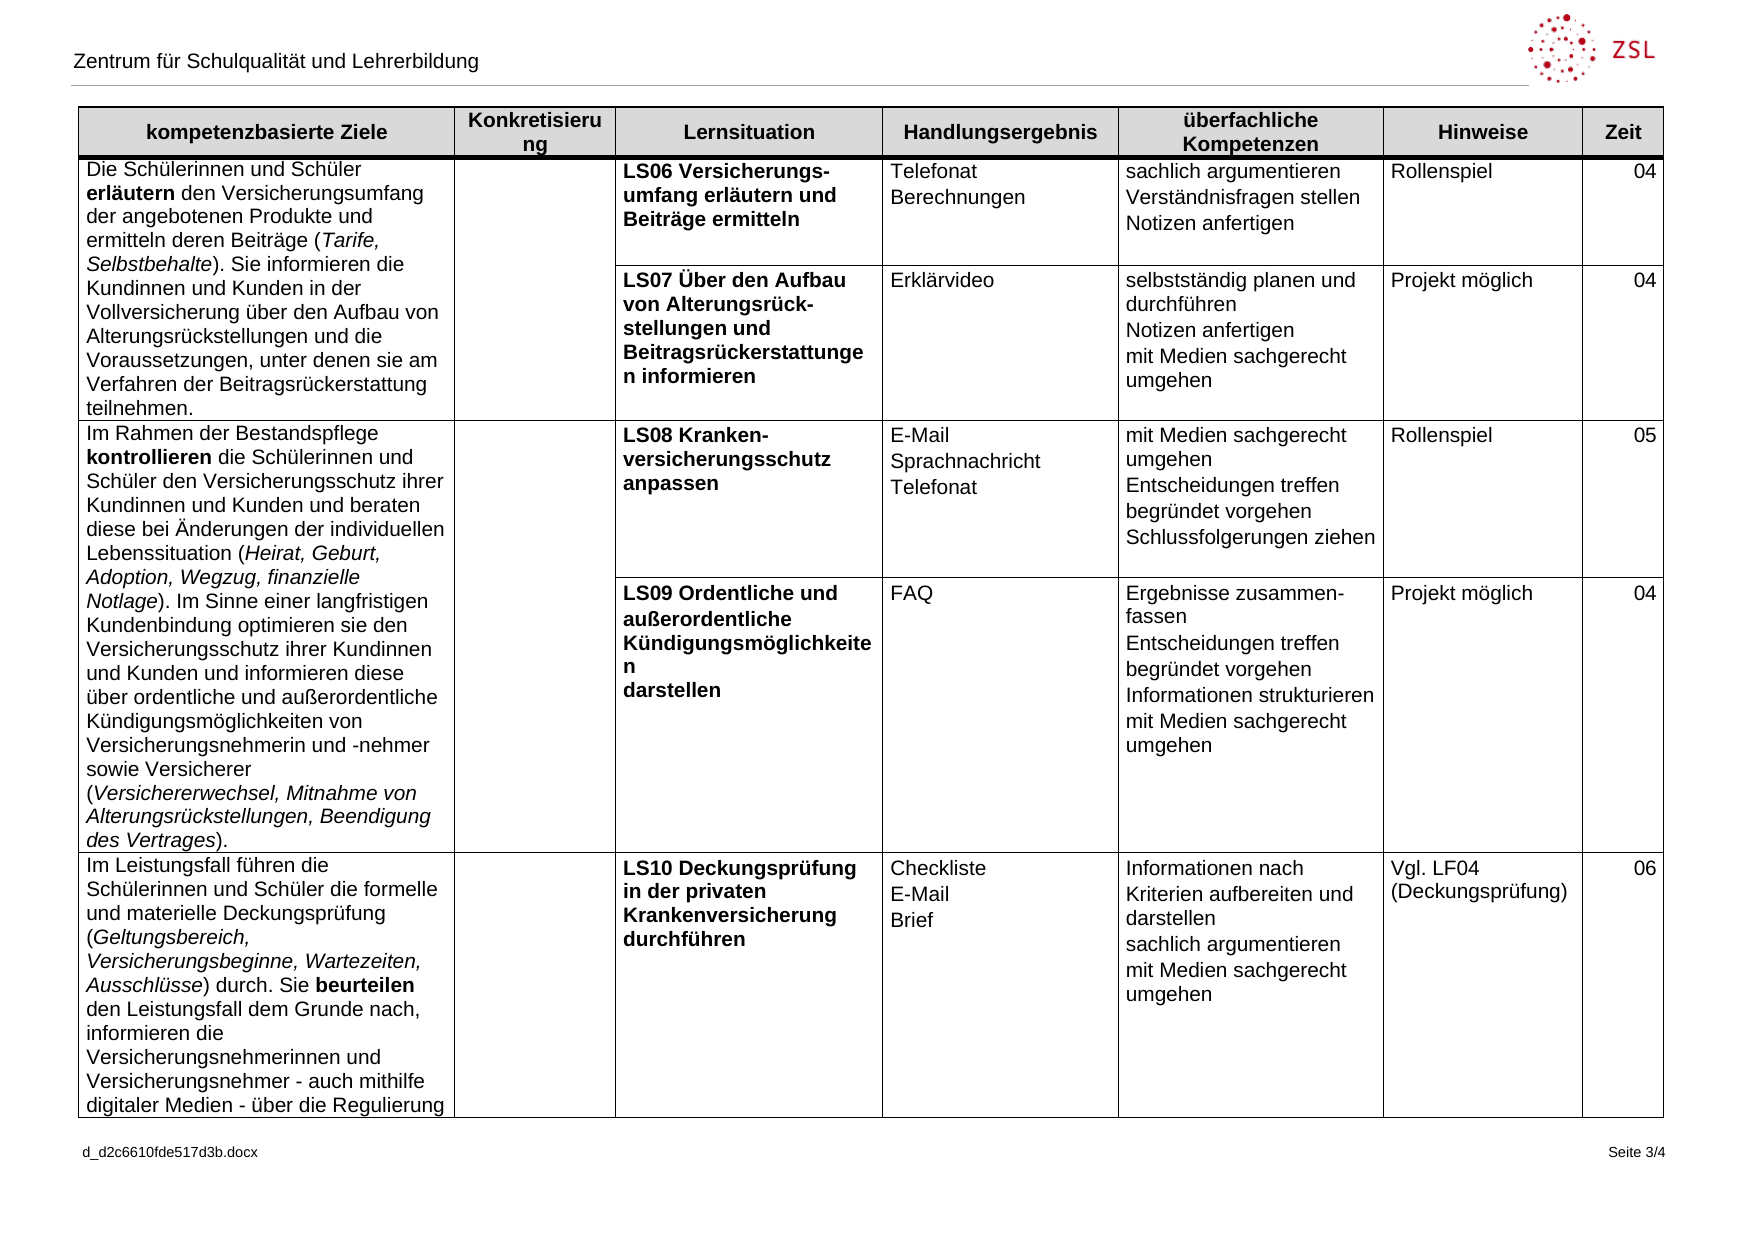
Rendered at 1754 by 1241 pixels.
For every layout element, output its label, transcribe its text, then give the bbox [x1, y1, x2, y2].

table_cell LS08 Kranken- versicherungsschutz anpassen [616, 421, 882, 577]
table_cell Die Schülerinnen und Schüler erläutern den Versicherungsumfang der angebotenen Produkte und ermitteln deren Beiträge (Tarife, Selbstbehalte). Sie informieren die Kundinnen und Kunden in der Vollversicherung über den Aufbau von Alterungsrückstellungen und die Voraussetzungen, unter denen sie am Verfahren der Beitragsrückerstattung teilnehmen. [79, 160, 454, 420]
table_cell LS07 Über den Aufbau von Alterungsrück- stellungen und Beitragsrückerstattungen informieren [616, 266, 882, 420]
table_cell LS09 Ordentliche und außerordentliche Kündigungsmöglichkeiten darstellen [616, 578, 882, 852]
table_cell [616, 853, 882, 1117]
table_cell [1119, 853, 1383, 1117]
table_header Lernsituation [616, 108, 882, 155]
table_cell Projekt möglich [1384, 266, 1582, 420]
table_cell Vgl. LF04 (Deckungsprüfung) [1384, 853, 1582, 1117]
table_cell Erklärvideo [883, 266, 1118, 420]
table_cell Telefonat Berechnungen [883, 160, 1118, 265]
table_cell Rollenspiel [1384, 160, 1582, 265]
table_cell Projekt möglich [1384, 578, 1582, 852]
table_cell 04 [1583, 160, 1663, 265]
table_header Hinweise [1384, 108, 1582, 155]
table_header überfachliche Kompetenzen [1119, 108, 1383, 155]
table_cell FAQ [883, 578, 1118, 852]
table_cell [455, 421, 615, 852]
table_cell [455, 853, 615, 1117]
table_cell sachlich argumentieren Verständnisfragen stellen Notizen anfertigen [1119, 160, 1383, 265]
table_cell 06 [1583, 853, 1663, 1117]
table_cell LS06 Versicherungs- umfang erläutern und Beiträge ermitteln [616, 160, 882, 265]
table_cell [455, 160, 615, 420]
table_cell Checkliste E-Mail Brief [883, 853, 1118, 1117]
table_cell Im Rahmen der Bestandspflege kontrollieren die Schülerinnen und Schüler den Versicherungsschutz ihrer Kundinnen und Kunden und beraten diese bei Änderungen der individuellen Lebenssituation (Heirat, Geburt, Adoption, Wegzug, finanzielle Notlage). Im Sinne einer langfristigen Kundenbindung optimieren sie den Versicherungsschutz ihrer Kundinnen und Kunden und informieren diese über ordentliche und außerordentliche Kündigungsmöglichkeiten von Versicherungsnehmerin und -nehmer sowie Versicherer (Versichererwechsel, Mitnahme von Alterungsrückstellungen, Beendigung des Vertrages). [79, 421, 454, 852]
table_cell 04 [1583, 266, 1663, 420]
table_cell E-Mail Sprachnachricht Telefonat [883, 421, 1118, 577]
table_cell Ergebnisse zusammen-fassen Entscheidungen treffen begründet vorgehen Informationen strukturieren mit Medien sachgerecht umgehen [1119, 578, 1383, 852]
table_header kompetenzbasierte Ziele [79, 108, 454, 155]
table_header Konkretisierung [455, 108, 615, 155]
table_header Handlungsergebnis [883, 108, 1118, 155]
table_cell mit Medien sachgerecht umgehen Entscheidungen treffen begründet vorgehen Schlussfolgerungen ziehen [1119, 421, 1383, 577]
picture [1526, 13, 1657, 85]
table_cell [79, 853, 454, 1117]
table_header Zeit [1583, 108, 1663, 155]
table_cell Rollenspiel [1384, 421, 1582, 577]
table_cell selbstständig planen und durchführen Notizen anfertigen mit Medien sachgerecht umgehen [1119, 266, 1383, 420]
table_cell 04 [1583, 578, 1663, 852]
table_cell 05 [1583, 421, 1663, 577]
